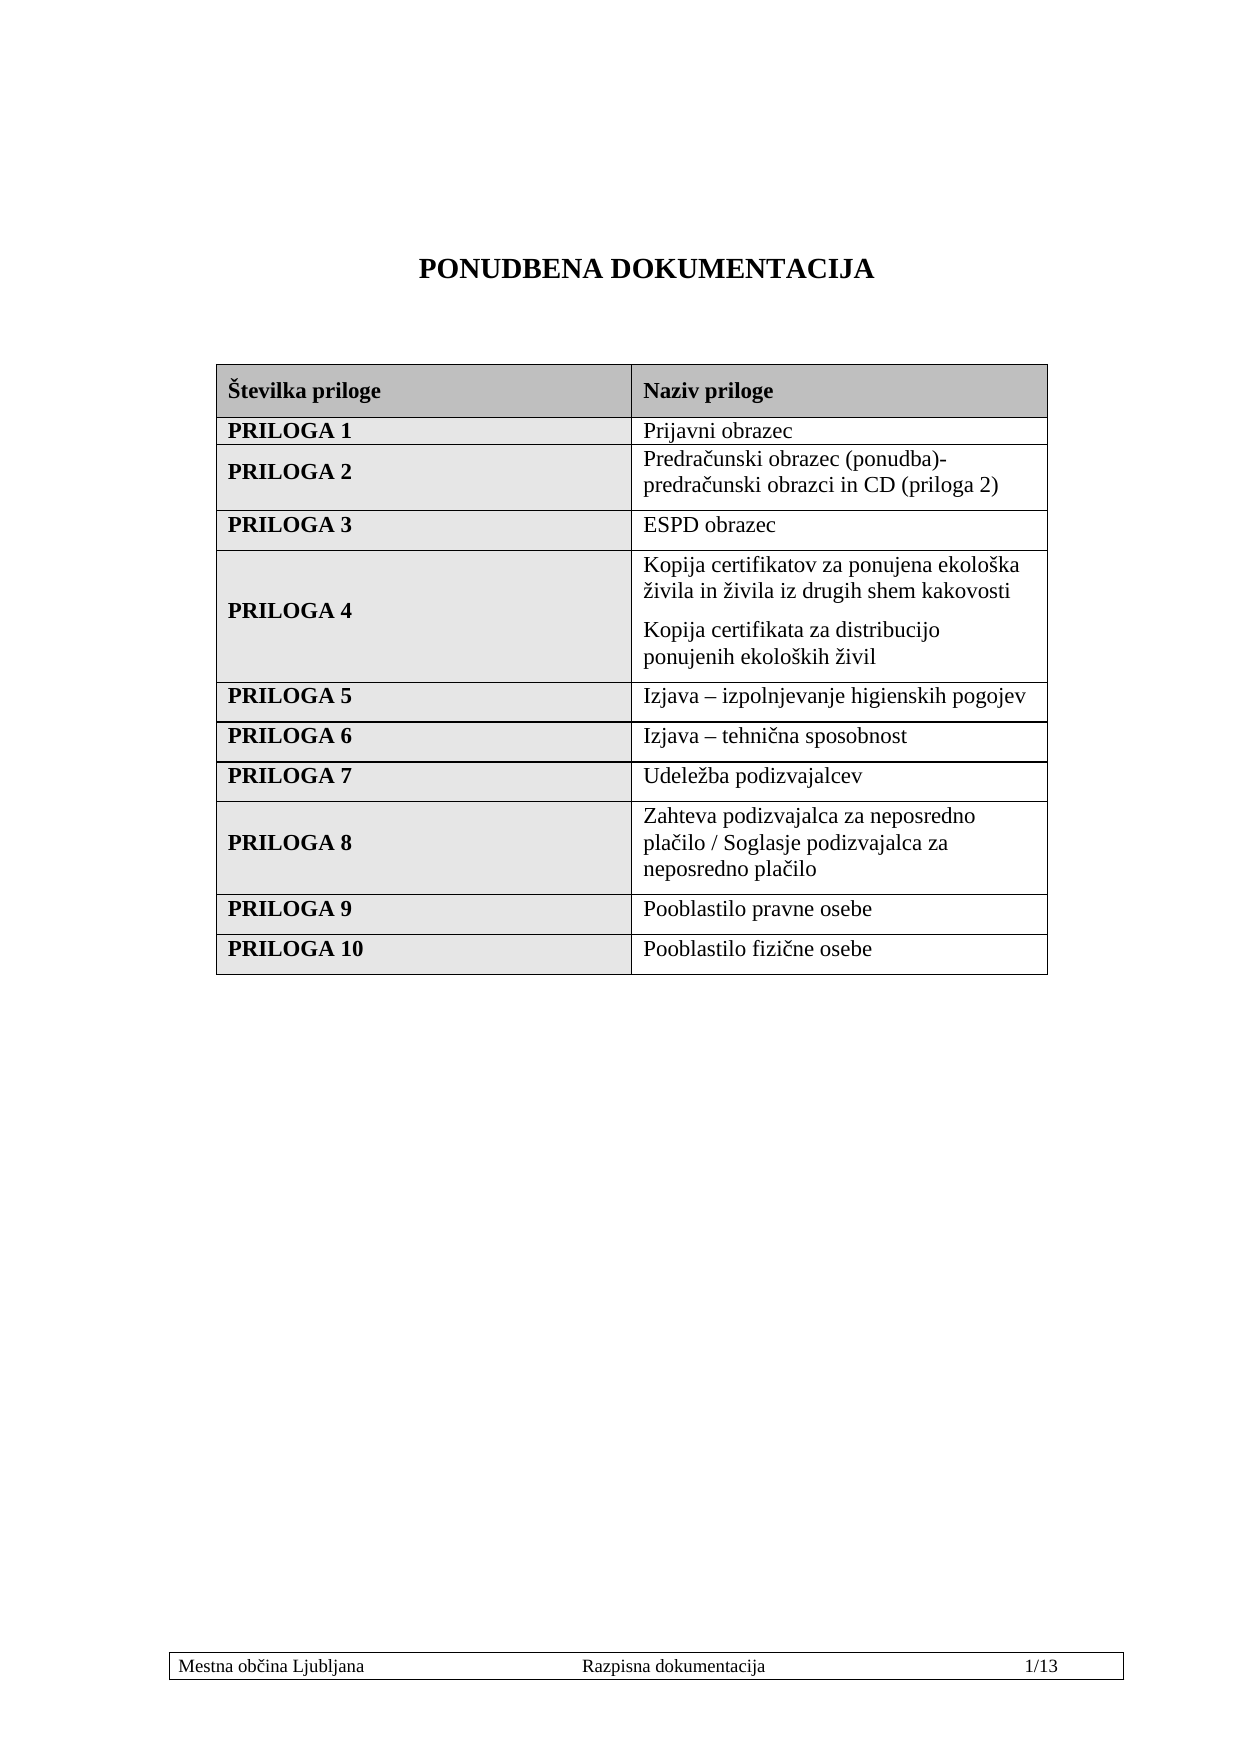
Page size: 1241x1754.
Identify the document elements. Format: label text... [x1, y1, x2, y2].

table_cell PRILOGA 4 [217, 551, 631, 682]
table_cell PRILOGA 3 [217, 511, 631, 550]
table_cell Prijavni obrazec [632, 418, 1047, 444]
table_cell PRILOGA 2 [217, 445, 631, 510]
table_cell Izjava – izpolnjevanje higienskih pogojev [632, 683, 1047, 721]
table_cell Zahteva podizvajalca za neposredno plačilo / Soglasje podizvajalca za neposredno plačilo [632, 802, 1047, 894]
table_cell PRILOGA 8 [217, 802, 631, 894]
table_cell Predračunski obrazec (ponudba)- predračunski obrazci in CD (priloga 2) [632, 445, 1047, 510]
table_cell Kopija certifikatov za ponujena ekološka živila in živila iz drugih shem kakovosti Kopija certifikata za distribucijo ponujenih ekoloških živil [632, 551, 1047, 682]
table_header Naziv priloge [632, 365, 1047, 417]
table_cell Izjava – tehnična sposobnost [632, 723, 1047, 761]
table_cell PRILOGA 9 [217, 895, 631, 934]
text PONUDBENA DOKUMENTACIJA [178, 251, 1115, 285]
table_cell PRILOGA 5 [217, 683, 631, 721]
table_header Številka priloge [217, 365, 631, 417]
table_cell Pooblastilo pravne osebe [632, 895, 1047, 934]
table_cell PRILOGA 10 [217, 935, 631, 974]
table_cell Udeležba podizvajalcev [632, 763, 1047, 801]
table_cell ESPD obrazec [632, 511, 1047, 550]
table_cell PRILOGA 6 [217, 723, 631, 761]
table_cell PRILOGA 1 [217, 418, 631, 444]
table_cell Pooblastilo fizične osebe [632, 935, 1047, 974]
table_cell PRILOGA 7 [217, 763, 631, 801]
